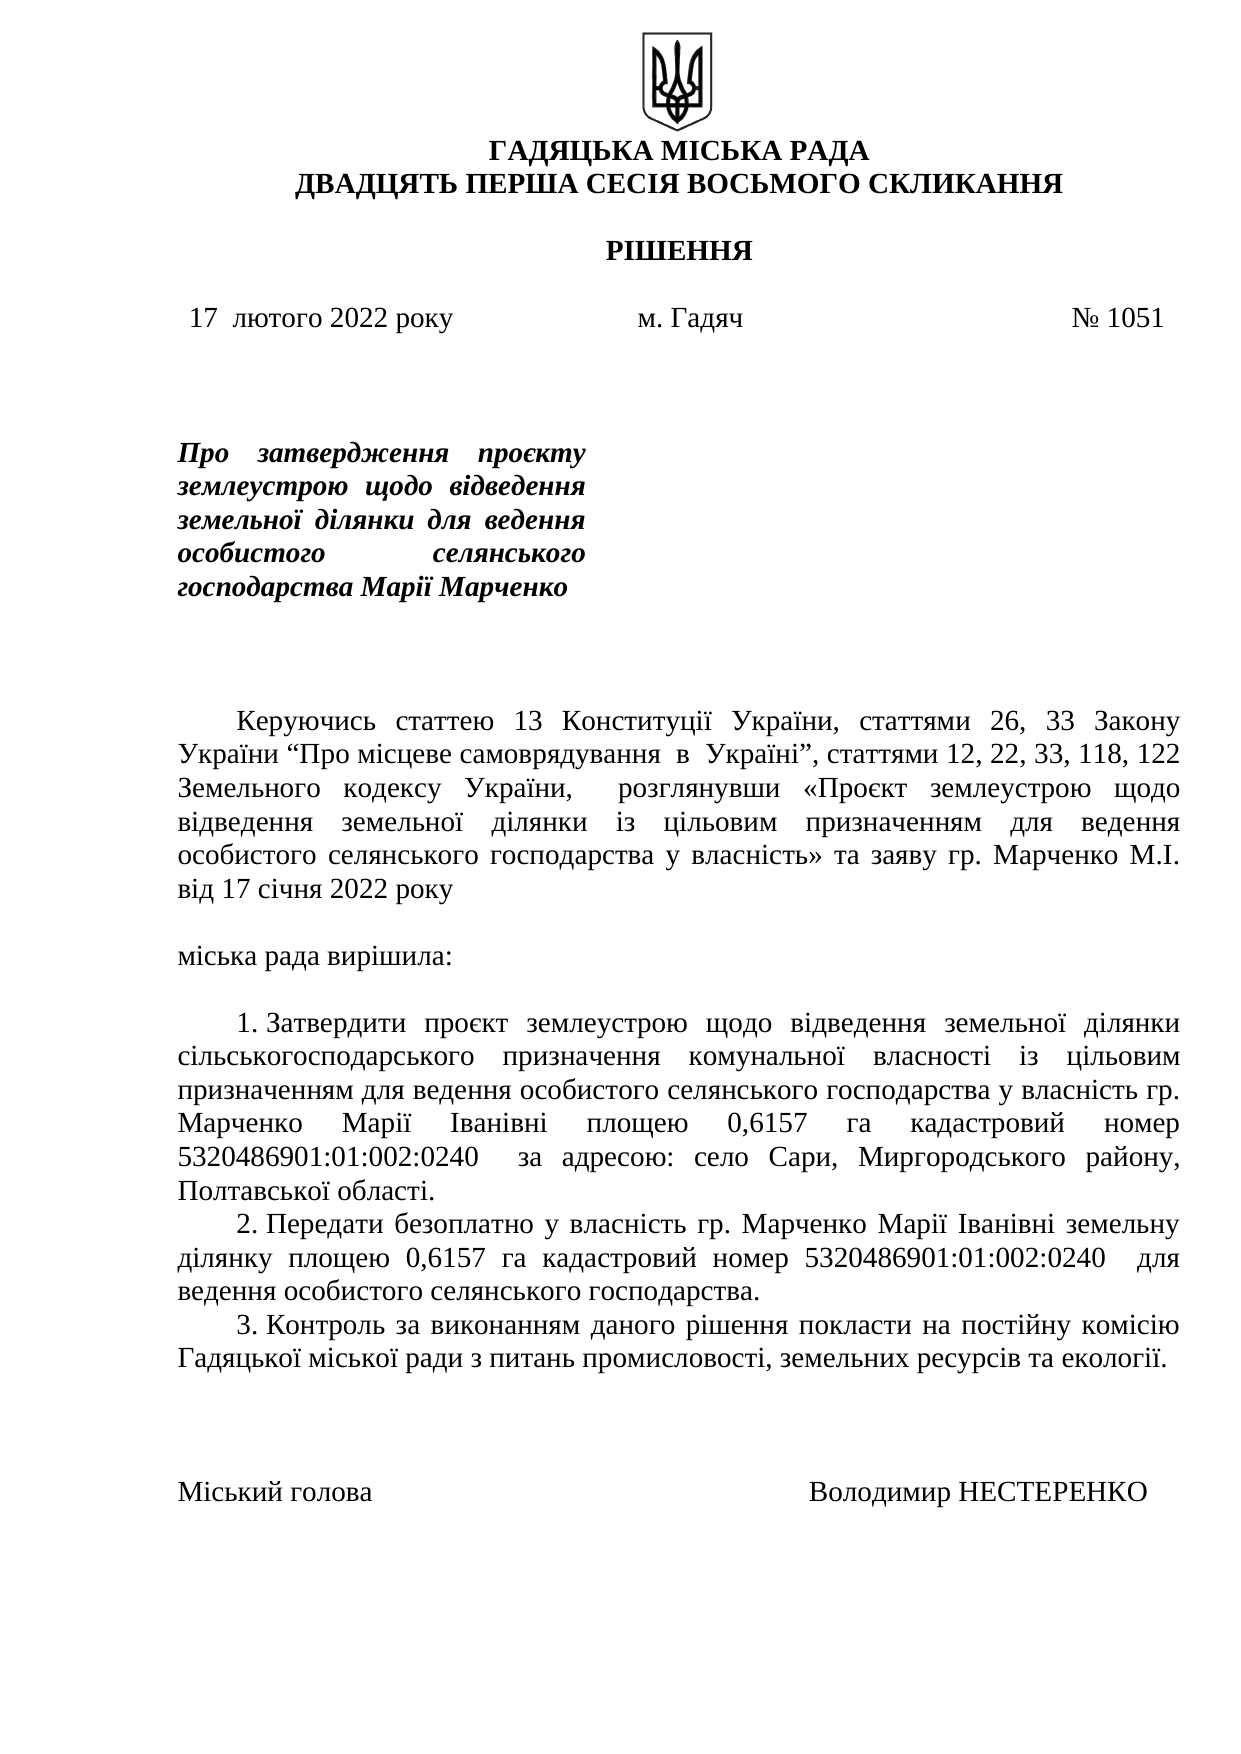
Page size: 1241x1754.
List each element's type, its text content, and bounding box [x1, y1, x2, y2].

list Передати безоплатно у власність гр. Марченко Марії Іванівні земельну ділянку площею 0,6157 га кадастровий номер 5320486901:01:002:0240 для ведення особистого селянського господарства. [177, 1206, 1181, 1307]
list Контроль за виконанням даного рішення покласти на постійну комісію Гадяцької міської ради з питань промисловості, земельних ресурсів та екології. [177, 1307, 1181, 1374]
picture [641, 31, 713, 133]
text міська рада вирішила: [177, 938, 1181, 971]
table_header № 1051 [861, 301, 1178, 334]
table_header 17 лютого 2022 року [177, 301, 519, 334]
text ГАДЯЦЬКА МІСЬКА РАДА [177, 133, 1181, 166]
list Затвердити проєкт землеустрою щодо відведення земельної ділянки сільськогосподарського призначення комунальної власності із цільовим призначенням для ведення особистого селянського господарства у власність гр. Марченко Марії Іванівні площею 0,6157 га кадастровий номер 5320486901:01:002:0240 за адресою: село Сари, Миргородського району, Полтавської області. [177, 1005, 1181, 1206]
table_header м. Гадяч [519, 301, 861, 334]
text РІШЕННЯ [177, 233, 1181, 267]
table_header Про затвердження проєкту землеустрою щодо відведення земельної ділянки для ведення особистого селянського господарства Марії Марченко [166, 435, 597, 602]
text ДВАДЦЯТЬ ПЕРША СЕСІЯ ВОСЬМОГО СКЛИКАННЯ [177, 166, 1181, 200]
text Керуючись статтею 13 Конституції України, статтями 26, 33 Закону України “Про місцеве самоврядування в Україні”, статтями 12, 22, 33, 118, 122 Земельного кодексу України, розглянувши «Проєкт землеустрою щодо відведення земельної ділянки із цільовим призначенням для ведення особистого селянського господарства у власність» та заяву гр. Марченко М.І. від 17 січня 2022 року [177, 703, 1181, 904]
table_header Міський голова [166, 1475, 797, 1508]
table_header Володимир НЕСТЕРЕНКО [798, 1475, 1167, 1508]
